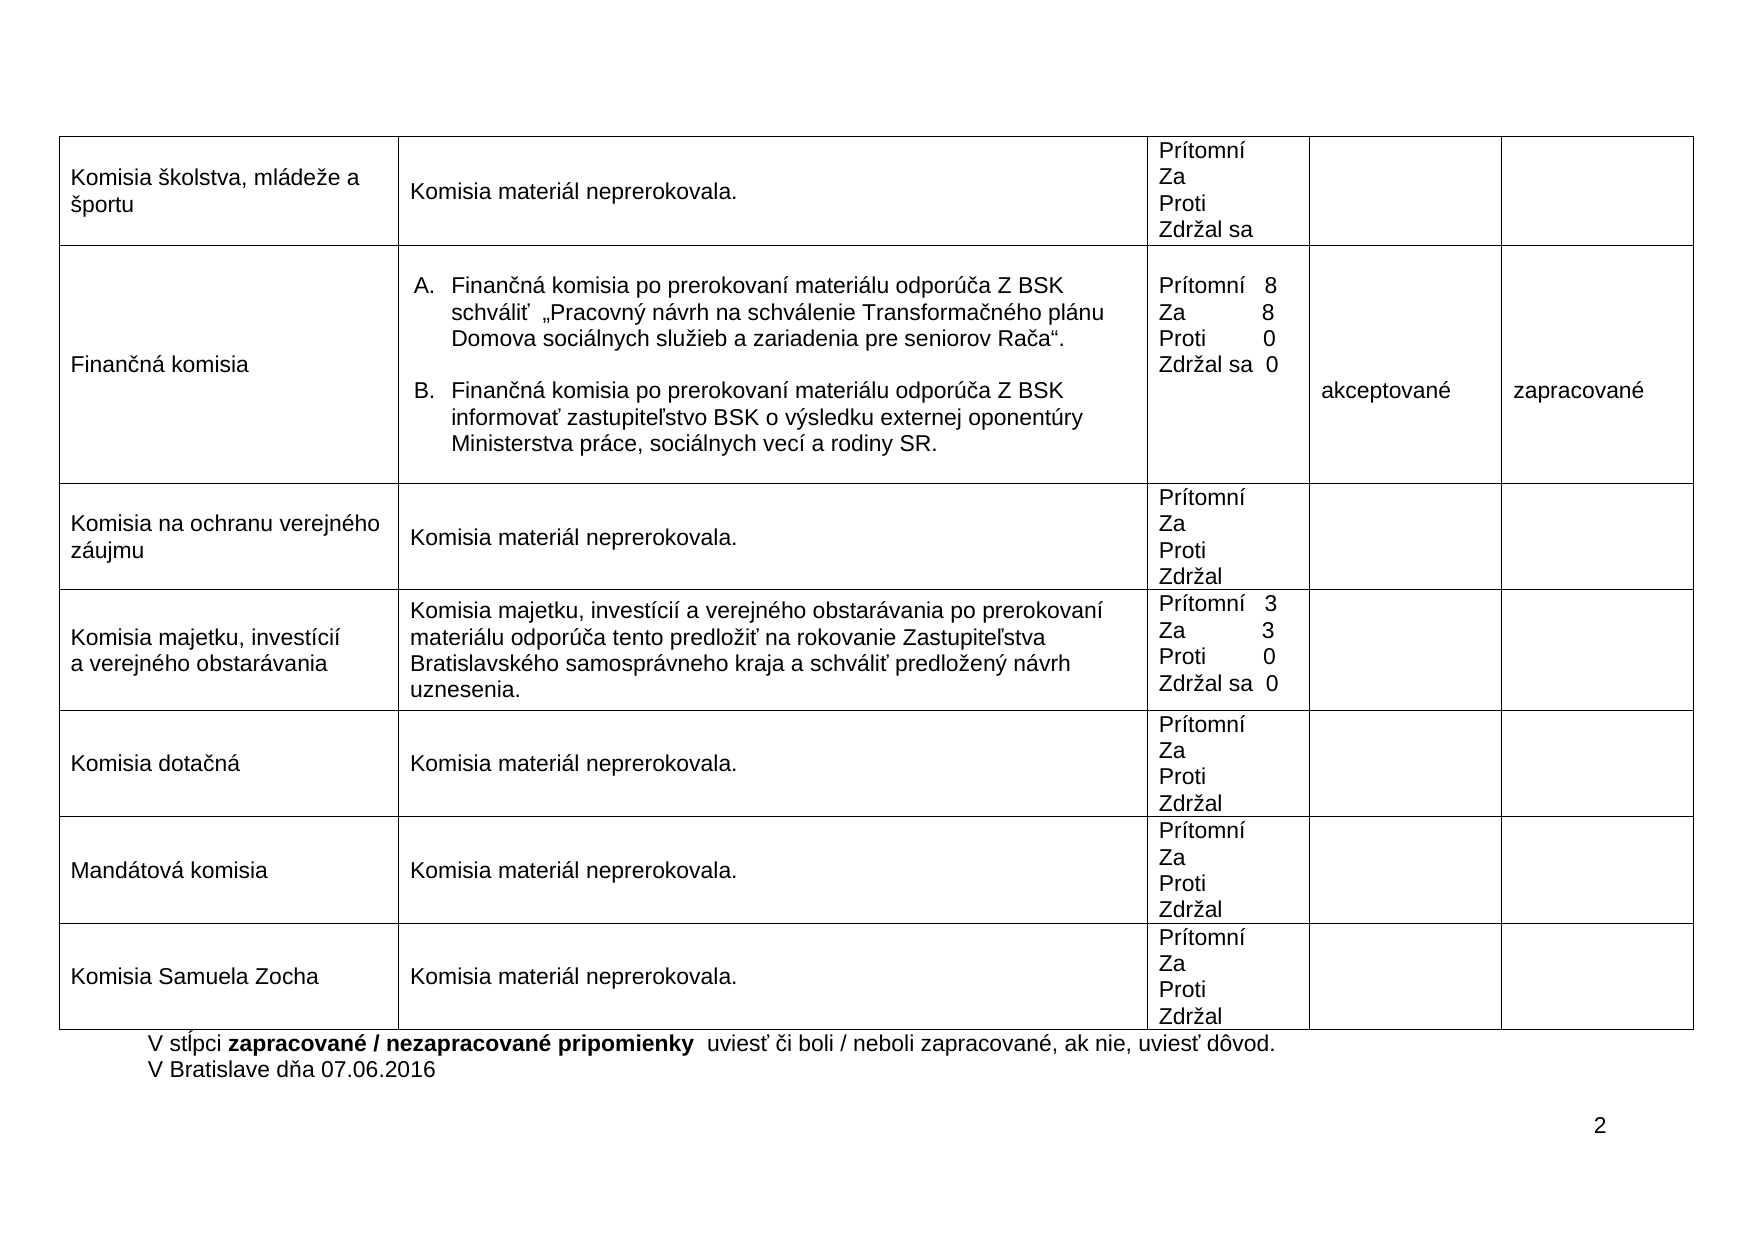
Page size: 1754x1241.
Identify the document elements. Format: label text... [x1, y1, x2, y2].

table_cell [1310, 484, 1501, 589]
table_cell akceptované [1310, 246, 1501, 483]
table_cell Komisia materiál neprerokovala. [399, 711, 1147, 816]
text V stĺpci zapracované / nezapracované pripomienky uviesť či boli / neboli zapracované, ak nie, uviesť dôvod. [148, 1030, 1606, 1056]
table_cell [1502, 817, 1693, 922]
table_cell Prítomní Za Proti Zdržal [1148, 924, 1309, 1029]
table_cell Prítomní 8 Za 8 Proti 0 Zdržal sa 0 [1148, 246, 1309, 483]
table_cell zapracované [1502, 246, 1693, 483]
table_cell [1310, 817, 1501, 922]
table_cell Komisia materiál neprerokovala. [399, 817, 1147, 922]
table_cell [1310, 137, 1501, 245]
table_cell Komisia materiál neprerokovala. [399, 137, 1147, 245]
table_cell Komisia majetku, investícií a verejného obstarávania [60, 590, 398, 709]
table_cell Prítomní 3 Za 3 Proti 0 Zdržal sa 0 [1148, 590, 1309, 709]
table_cell Komisia Samuela Zocha [60, 924, 398, 1029]
table_cell Mandátová komisia [60, 817, 398, 922]
table_cell [1502, 924, 1693, 1029]
text V Bratislave dňa 07.06.2016 [148, 1056, 1606, 1083]
table_cell [1310, 590, 1501, 709]
table_cell [1310, 924, 1501, 1029]
table_cell [1502, 590, 1693, 709]
table_cell [1502, 711, 1693, 816]
table_cell Prítomní Za Proti Zdržal sa [1148, 137, 1309, 245]
table_cell Finančná komisia [60, 246, 398, 483]
table_cell Komisia materiál neprerokovala. [399, 484, 1147, 589]
table_cell Komisia školstva, mládeže a športu [60, 137, 398, 245]
table_cell Komisia majetku, investícií a verejného obstarávania po prerokovaní materiálu odporúča tento predložiť na rokovanie Zastupiteľstva Bratislavského samosprávneho kraja a schváliť predložený návrh uznesenia. [399, 590, 1147, 709]
table_cell Prítomní Za Proti Zdržal [1148, 817, 1309, 922]
table_cell Prítomní Za Proti Zdržal [1148, 484, 1309, 589]
table_cell [1502, 484, 1693, 589]
table_cell Finančná komisia po prerokovaní materiálu odporúča Z BSK schváliť „Pracovný návrh na schválenie Transformačného plánu Domova sociálnych služieb a zariadenia pre seniorov Rača“. Finančná komisia po prerokovaní materiálu odporúča Z BSK informovať zastupiteľstvo BSK o výsledku externej oponentúry Ministerstva práce, sociálnych vecí a rodiny SR. [399, 246, 1147, 483]
table_cell Komisia na ochranu verejného záujmu [60, 484, 398, 589]
table_cell Komisia dotačná [60, 711, 398, 816]
table_cell [1502, 137, 1693, 245]
table_cell [1310, 711, 1501, 816]
table_cell Komisia materiál neprerokovala. [399, 924, 1147, 1029]
table_cell Prítomní Za Proti Zdržal [1148, 711, 1309, 816]
